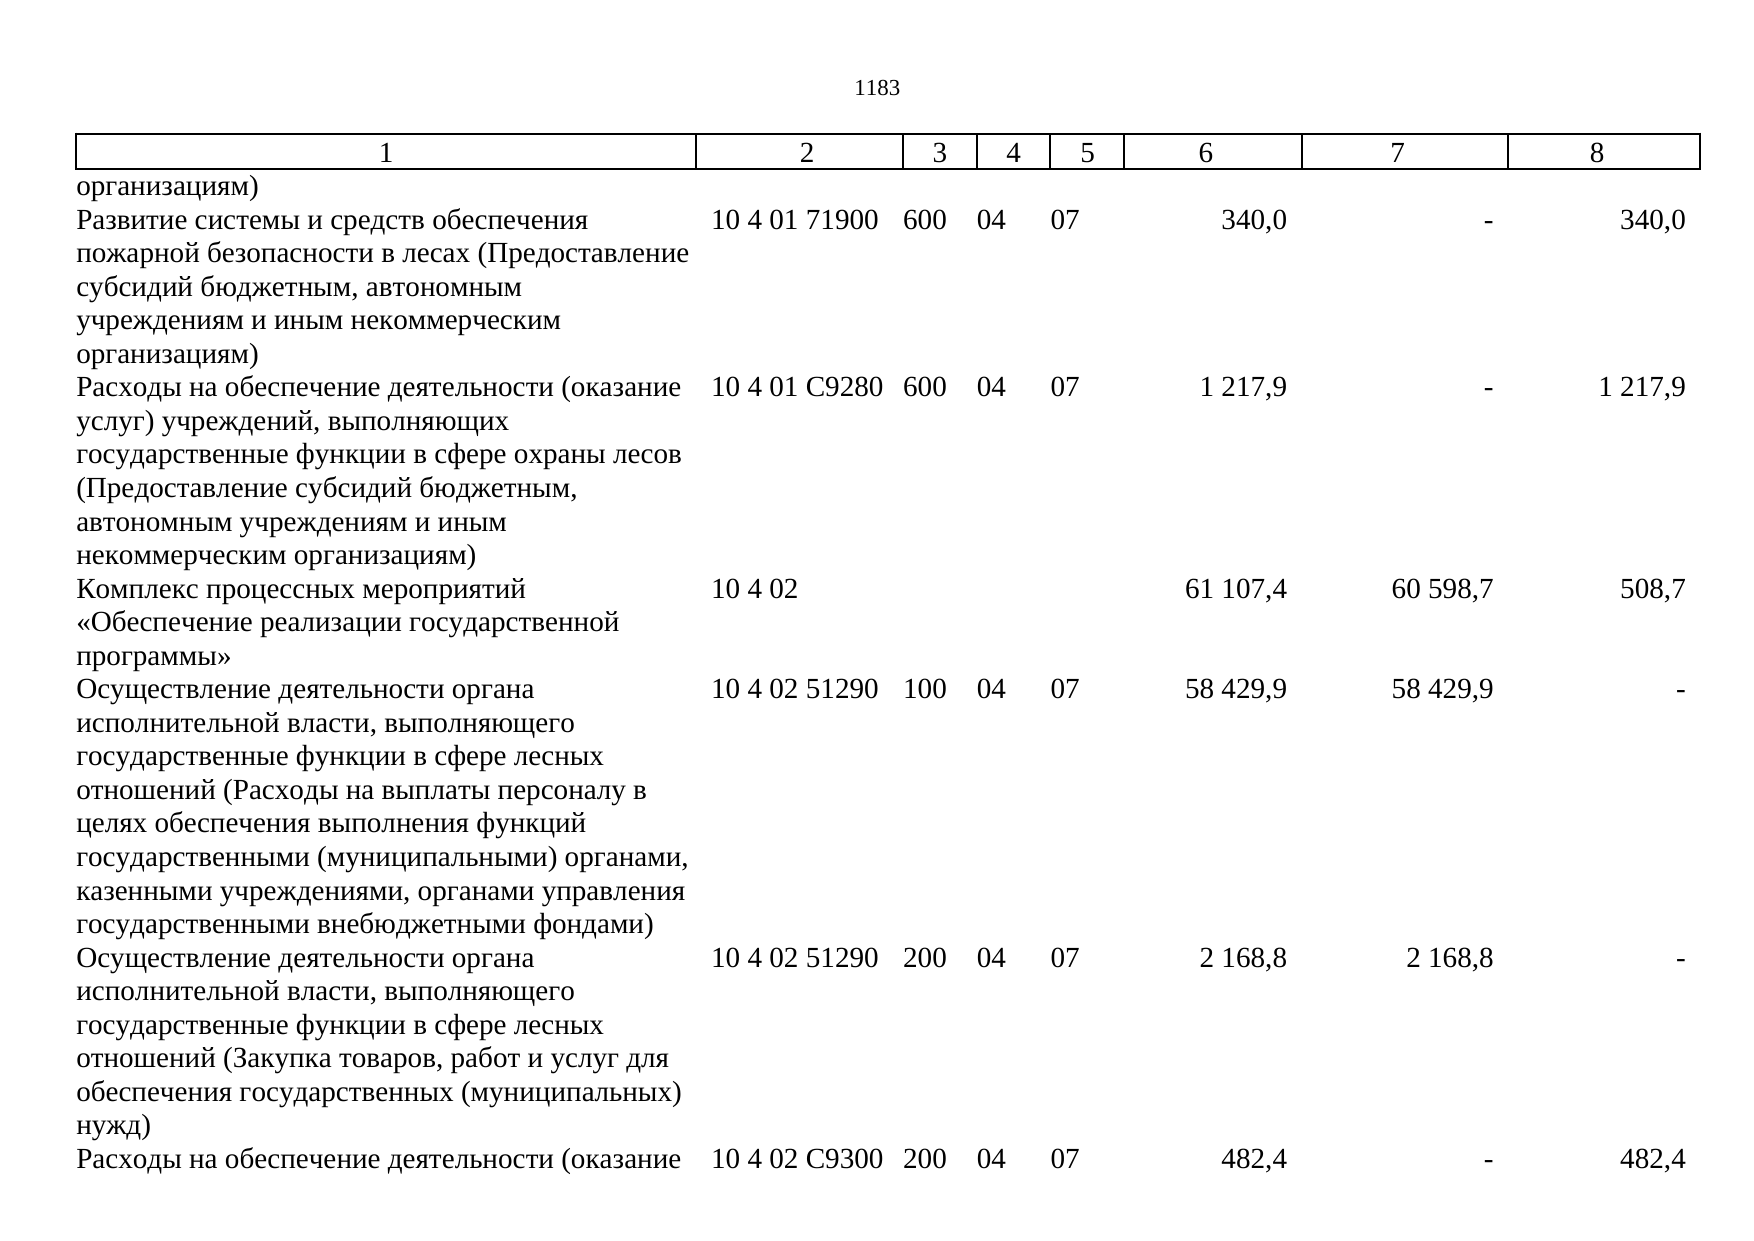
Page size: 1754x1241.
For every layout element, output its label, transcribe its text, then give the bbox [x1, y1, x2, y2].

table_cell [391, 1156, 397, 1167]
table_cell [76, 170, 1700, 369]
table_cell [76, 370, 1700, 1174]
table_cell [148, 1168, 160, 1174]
table_header 7 [1303, 135, 1507, 168]
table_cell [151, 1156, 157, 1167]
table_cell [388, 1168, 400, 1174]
table_header 1 [77, 135, 695, 168]
table_header 8 [1509, 135, 1699, 168]
table_header 6 [1125, 135, 1301, 168]
table_header 2 [697, 135, 902, 168]
table_header 5 [1051, 135, 1123, 168]
table_header 4 [978, 135, 1049, 168]
table_header 3 [904, 135, 976, 168]
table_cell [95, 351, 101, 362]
